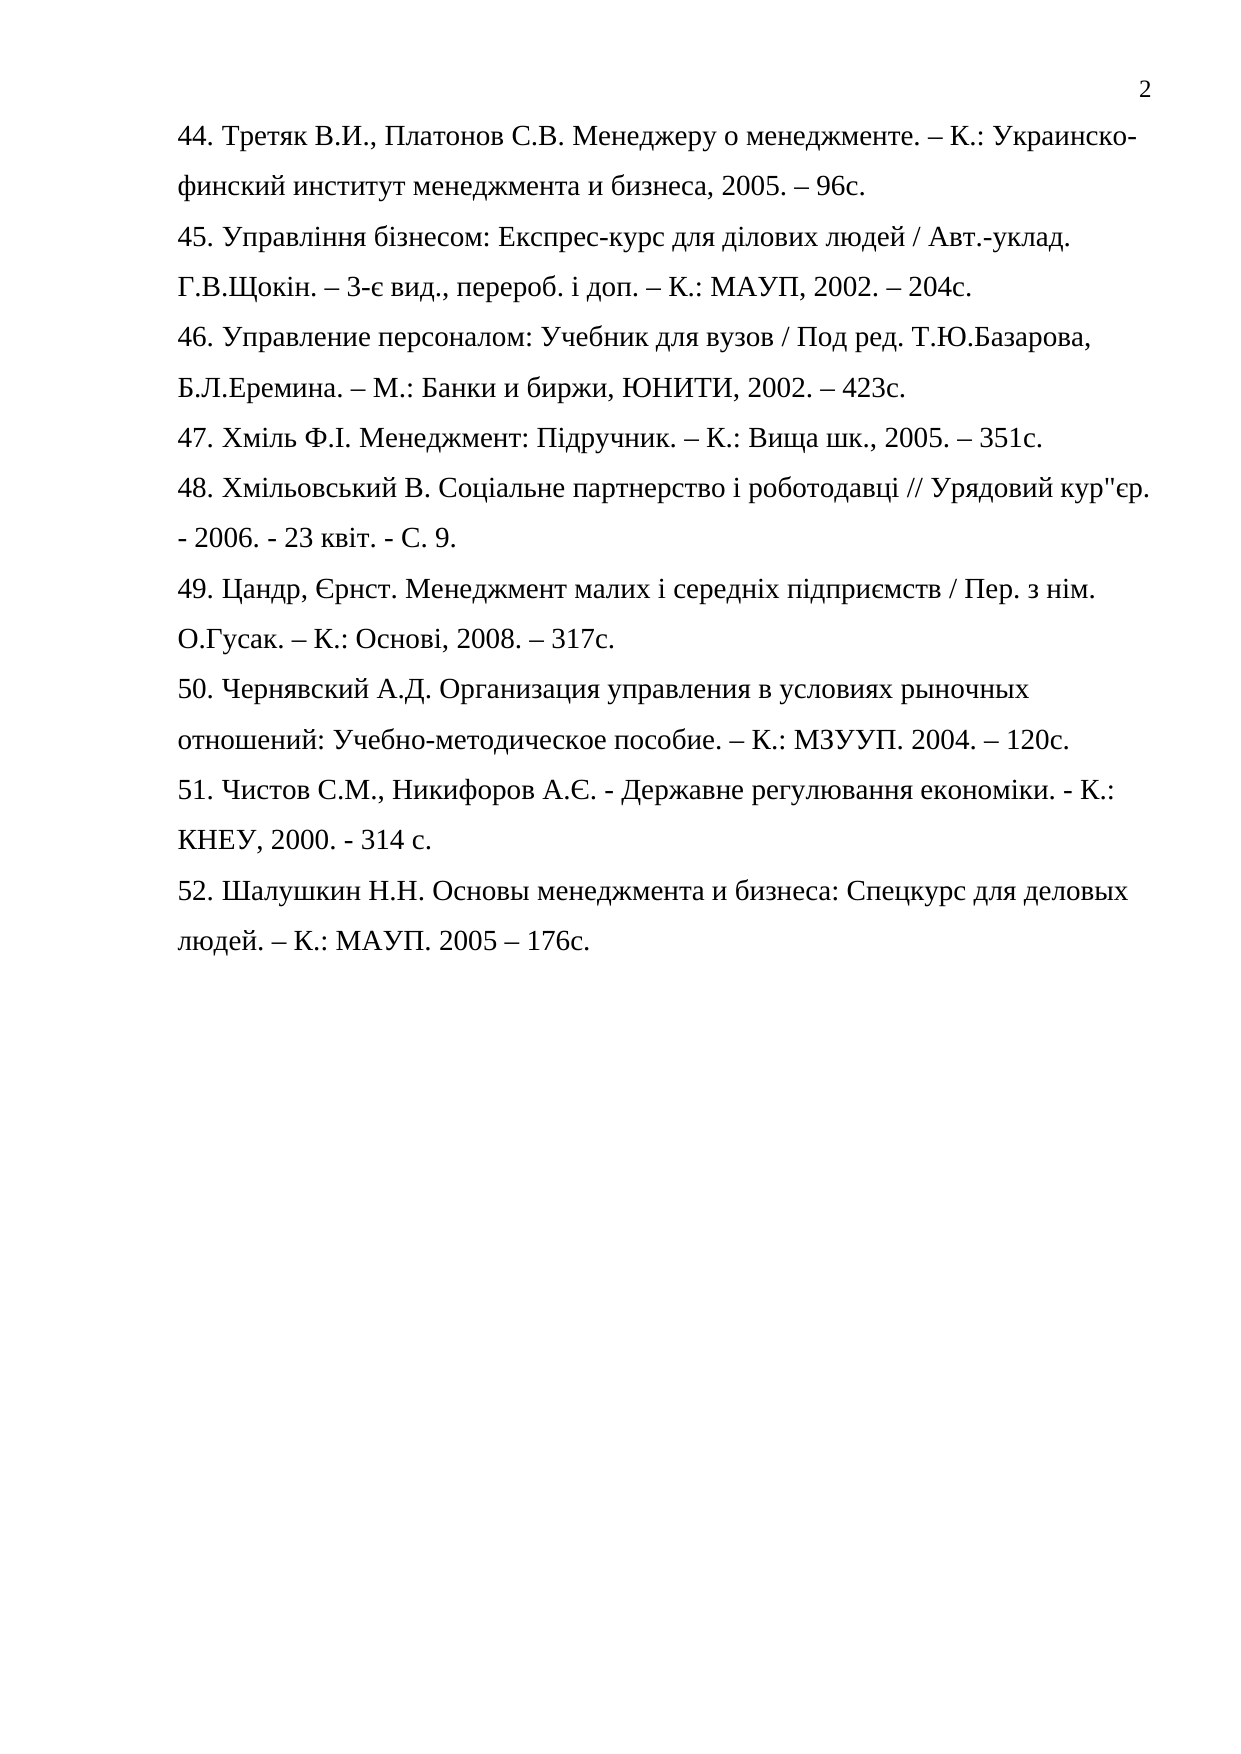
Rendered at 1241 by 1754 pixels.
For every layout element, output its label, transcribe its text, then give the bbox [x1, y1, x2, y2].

list Третяк В.И., Платонов С.В. Менеджеру о менеджменте. – К.: Украинско-финский институт менеджмента и бизнеса, 2005. – 96с. [177, 118, 1152, 202]
list Шалушкин Н.Н. Основы менеджмента и бизнеса: Спецкурс для деловых людей. – К.: МАУП. 2005 – 176с. [177, 873, 1152, 957]
list Цандр, Єрнст. Менеджмент малих і середніх підприємств / Пер. з нім. О.Гусак. – К.: Основі, 2008. – 317с. [177, 571, 1152, 655]
list Управление персоналом: Учебник для вузов / Под ред. Т.Ю.Базарова, Б.Л.Еремина. – М.: Банки и биржи, ЮНИТИ, 2002. – 423с. [177, 319, 1152, 403]
list Управління бізнесом: Експрес-курс для ділових людей / Авт.-уклад. Г.В.Щокін. – 3-є вид., перероб. і доп. – К.: МАУП, 2002. – 204с. [177, 219, 1152, 303]
list Хміль Ф.І. Менеджмент: Підручник. – К.: Вища шк., 2005. – 351с. [177, 420, 1152, 453]
list Чистов С.М., Никифоров А.Є. - Державне регулювання економіки. - К.: КНЕУ, 2000. - 314 с. [177, 772, 1152, 856]
list Чернявский А.Д. Организация управления в условиях рыночных отношений: Учебно-методическое пособие. – К.: МЗУУП. 2004. – 120с. [177, 672, 1152, 755]
list Хмільовський В. Соціальне партнерство і роботодавці // Урядовий кур"єр. - 2006. - 23 квіт. - С. 9. [177, 470, 1152, 554]
